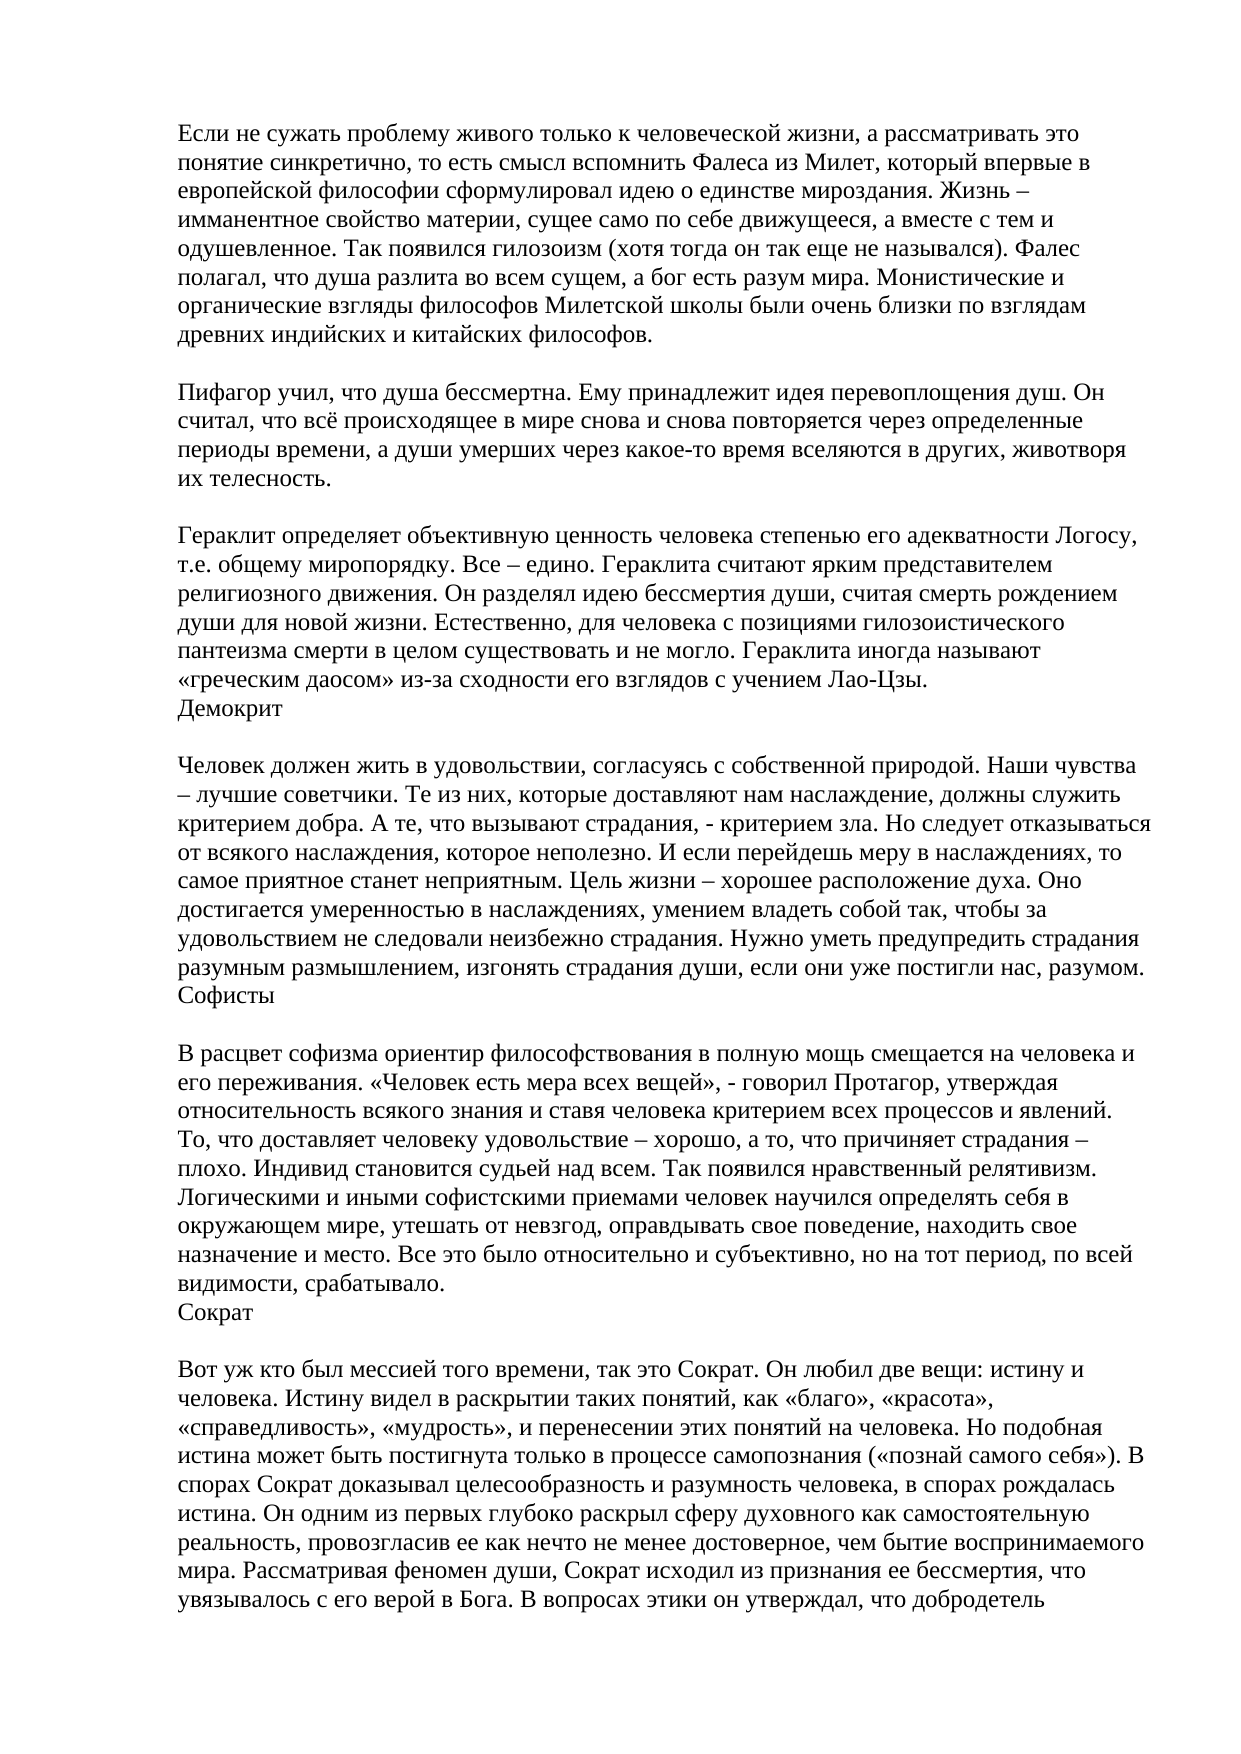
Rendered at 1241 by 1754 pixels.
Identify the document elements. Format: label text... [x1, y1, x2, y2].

text Демокрит [177, 693, 1152, 722]
text Пифагор учил, что душа бессмертна. Ему принадлежит идея перевоплощения душ. Он считал, что всё происходящее в мире снова и снова повторяется через определенные периоды времени, а души умерших через какое-то время вселяются в других, животворя их телесность. [177, 377, 1152, 492]
text Сократ [177, 1297, 1152, 1326]
text Если не сужать проблему живого только к человеческой жизни, а рассматривать это понятие синкретично, то есть смысл вспомнить Фалеса из Милет, который впервые в европейской философии сформулировал идею о единстве мироздания. Жизнь – имманентное свойство материи, сущее само по себе движущееся, а вместе с тем и одушевленное. Так появился гилозоизм (хотя тогда он так еще не назывался). Фалес полагал, что душа разлита во всем сущем, а бог есть разум мира. Монистические и органические взгляды философов Милетской школы были очень близки по взглядам древних индийских и китайских философов. [177, 118, 1152, 348]
text Человек должен жить в удовольствии, согласуясь с собственной природой. Наши чувства – лучшие советчики. Те из них, которые доставляют нам наслаждение, должны служить критерием добра. А те, что вызывают страдания, - критерием зла. Но следует отказываться от всякого наслаждения, которое неполезно. И если перейдешь меру в наслаждениях, то самое приятное станет неприятным. Цель жизни – хорошее расположение духа. Оно достигается умеренностью в наслаждениях, умением владеть собой так, чтобы за удовольствием не следовали неизбежно страдания. Нужно уметь предупредить страдания разумным размышлением, изгонять страдания души, если они уже постигли нас, разумом. [177, 751, 1152, 981]
text Софисты [177, 981, 1152, 1009]
text Гераклит определяет объективную ценность человека степенью его адекватности Логосу, т.е. общему миропорядку. Все – едино. Гераклита считают ярким представителем религиозного движения. Он разделял идею бессмертия души, считая смерть рождением души для новой жизни. Естественно, для человека с позициями гилозоистического пантеизма смерти в целом существовать и не могло. Гераклита иногда называют «греческим даосом» из-за сходности его взглядов с учением Лао-Цзы. [177, 521, 1152, 693]
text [177, 1354, 1152, 1613]
text В расцвет софизма ориентир философствования в полную мощь смещается на человека и его переживания. «Человек есть мера всех вещей», - говорил Протагор, утверждая относительность всякого знания и ставя человека критерием всех процессов и явлений. То, что доставляет человеку удовольствие – хорошо, а то, что причиняет страдания – плохо. Индивид становится судьей над всем. Так появился нравственный релятивизм. Логическими и иными софистскими приемами человек научился определять себя в окружающем мире, утешать от невзгод, оправдывать свое поведение, находить свое назначение и место. Все это было относительно и субъективно, но на тот период, по всей видимости, срабатывало. [177, 1038, 1152, 1297]
